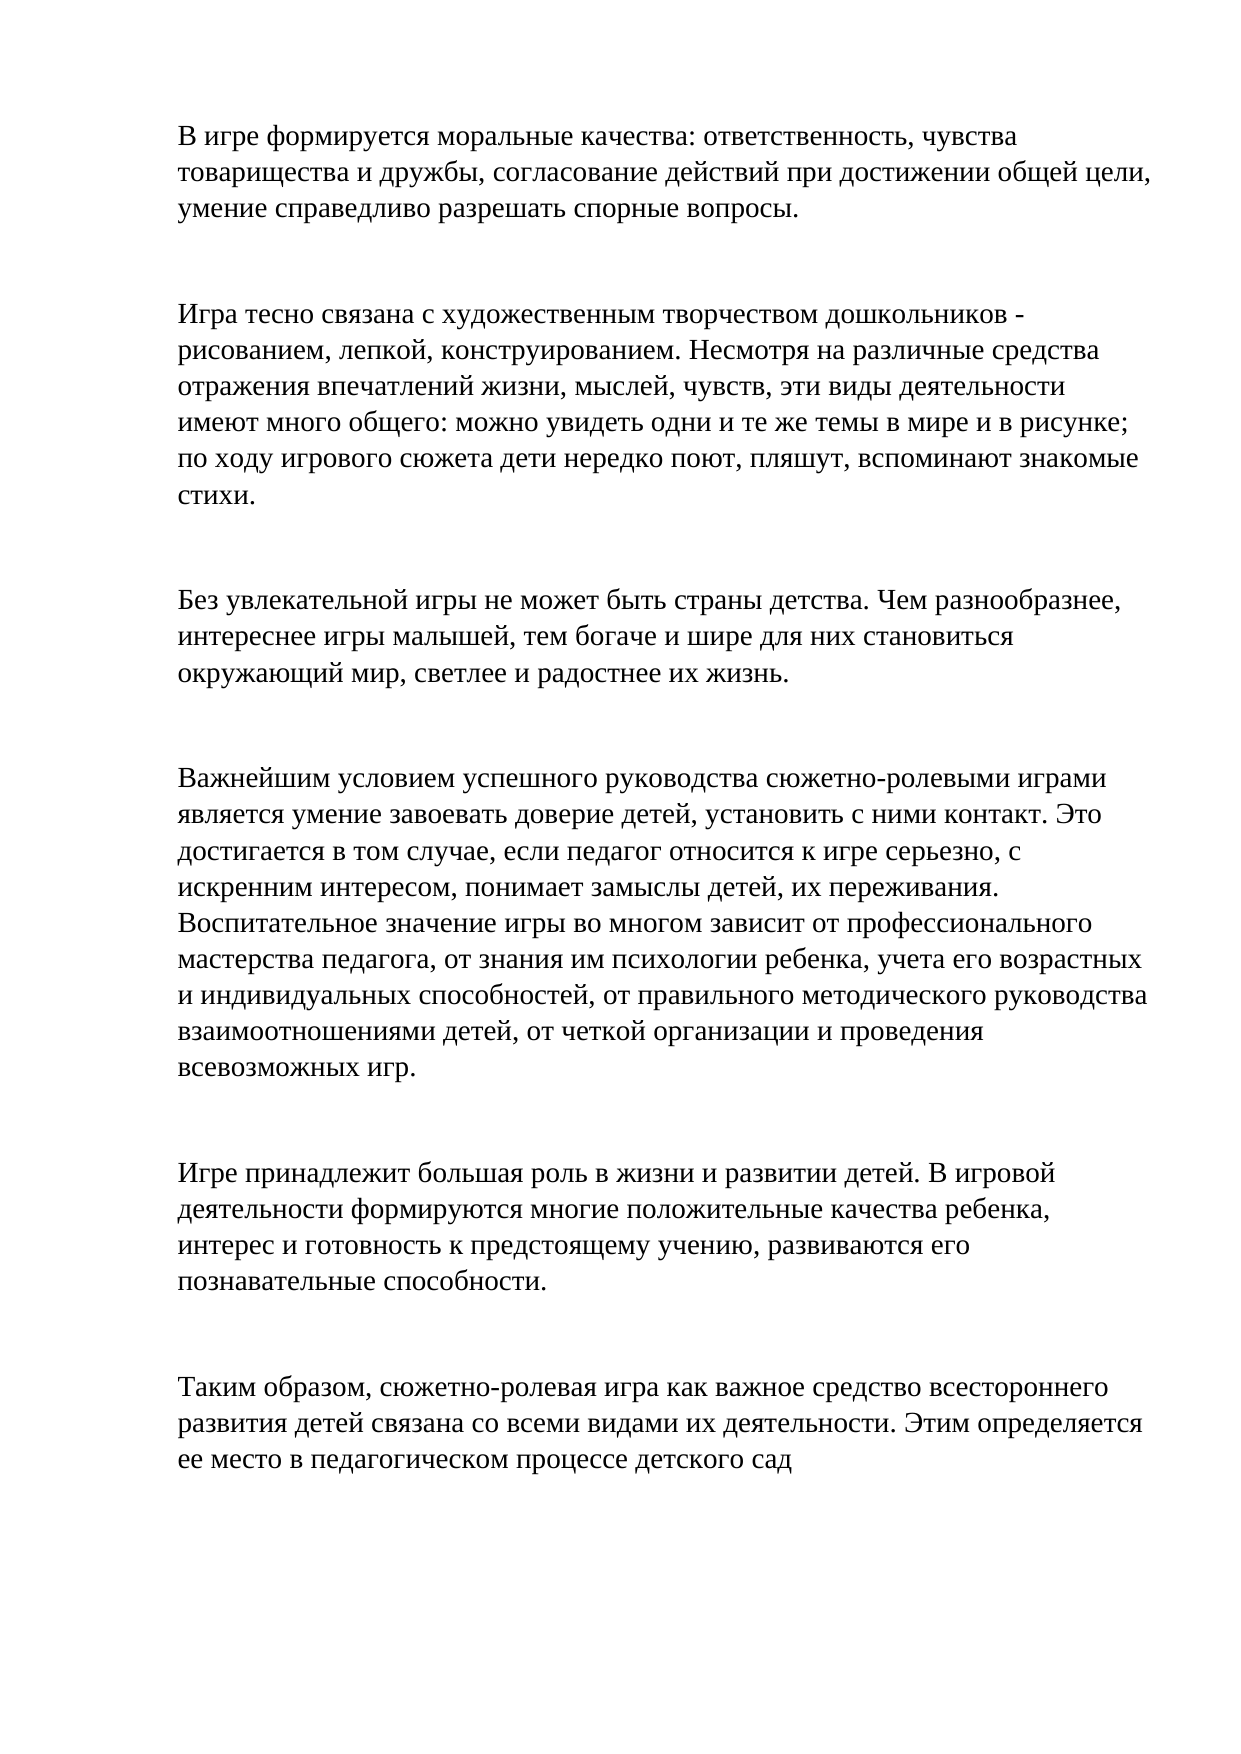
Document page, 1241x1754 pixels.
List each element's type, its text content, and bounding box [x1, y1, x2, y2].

text Игра тесно связана с художественным творчеством дошкольников - рисованием, лепкой, конструированием. Несмотря на различные средства отражения впечатлений жизни, мыслей, чувств, эти виды деятельности имеют много общего: можно увидеть одни и те же темы в мире и в рисунке; по ходу игрового сюжета дети нередко поют, пляшут, вспоминают знакомые стихи. [177, 296, 1152, 510]
text В игре формируется моральные качества: ответственность, чувства товарищества и дружбы, согласование действий при достижении общей цели, умение справедливо разрешать спорные вопросы. [177, 118, 1152, 224]
text Игре принадлежит большая роль в жизни и развитии детей. В игровой деятельности формируются многие положительные качества ребенка, интерес и готовность к предстоящему учению, развиваются его познавательные способности. [177, 1155, 1152, 1297]
text Важнейшим условием успешного руководства сюжетно-ролевыми играми является умение завоевать доверие детей, установить с ними контакт. Это достигается в том случае, если педагог относится к игре серьезно, с искренним интересом, понимает замыслы детей, их переживания. Воспитательное значение игры во многом зависит от профессионального мастерства педагога, от знания им психологии ребенка, учета его возрастных и индивидуальных способностей, от правильного методического руководства взаимоотношениями детей, от четкой организации и проведения всевозможных игр. [177, 760, 1152, 1083]
text Таким образом, сюжетно-ролевая игра как важное средство всестороннего развития детей связана со всеми видами их деятельности. Этим определяется ее место в педагогическом процессе детского сад [177, 1369, 1152, 1475]
text Без увлекательной игры не может быть страны детства. Чем разнообразнее, интереснее игры малышей, тем богаче и шире для них становиться окружающий мир, светлее и радостнее их жизнь. [177, 582, 1152, 688]
